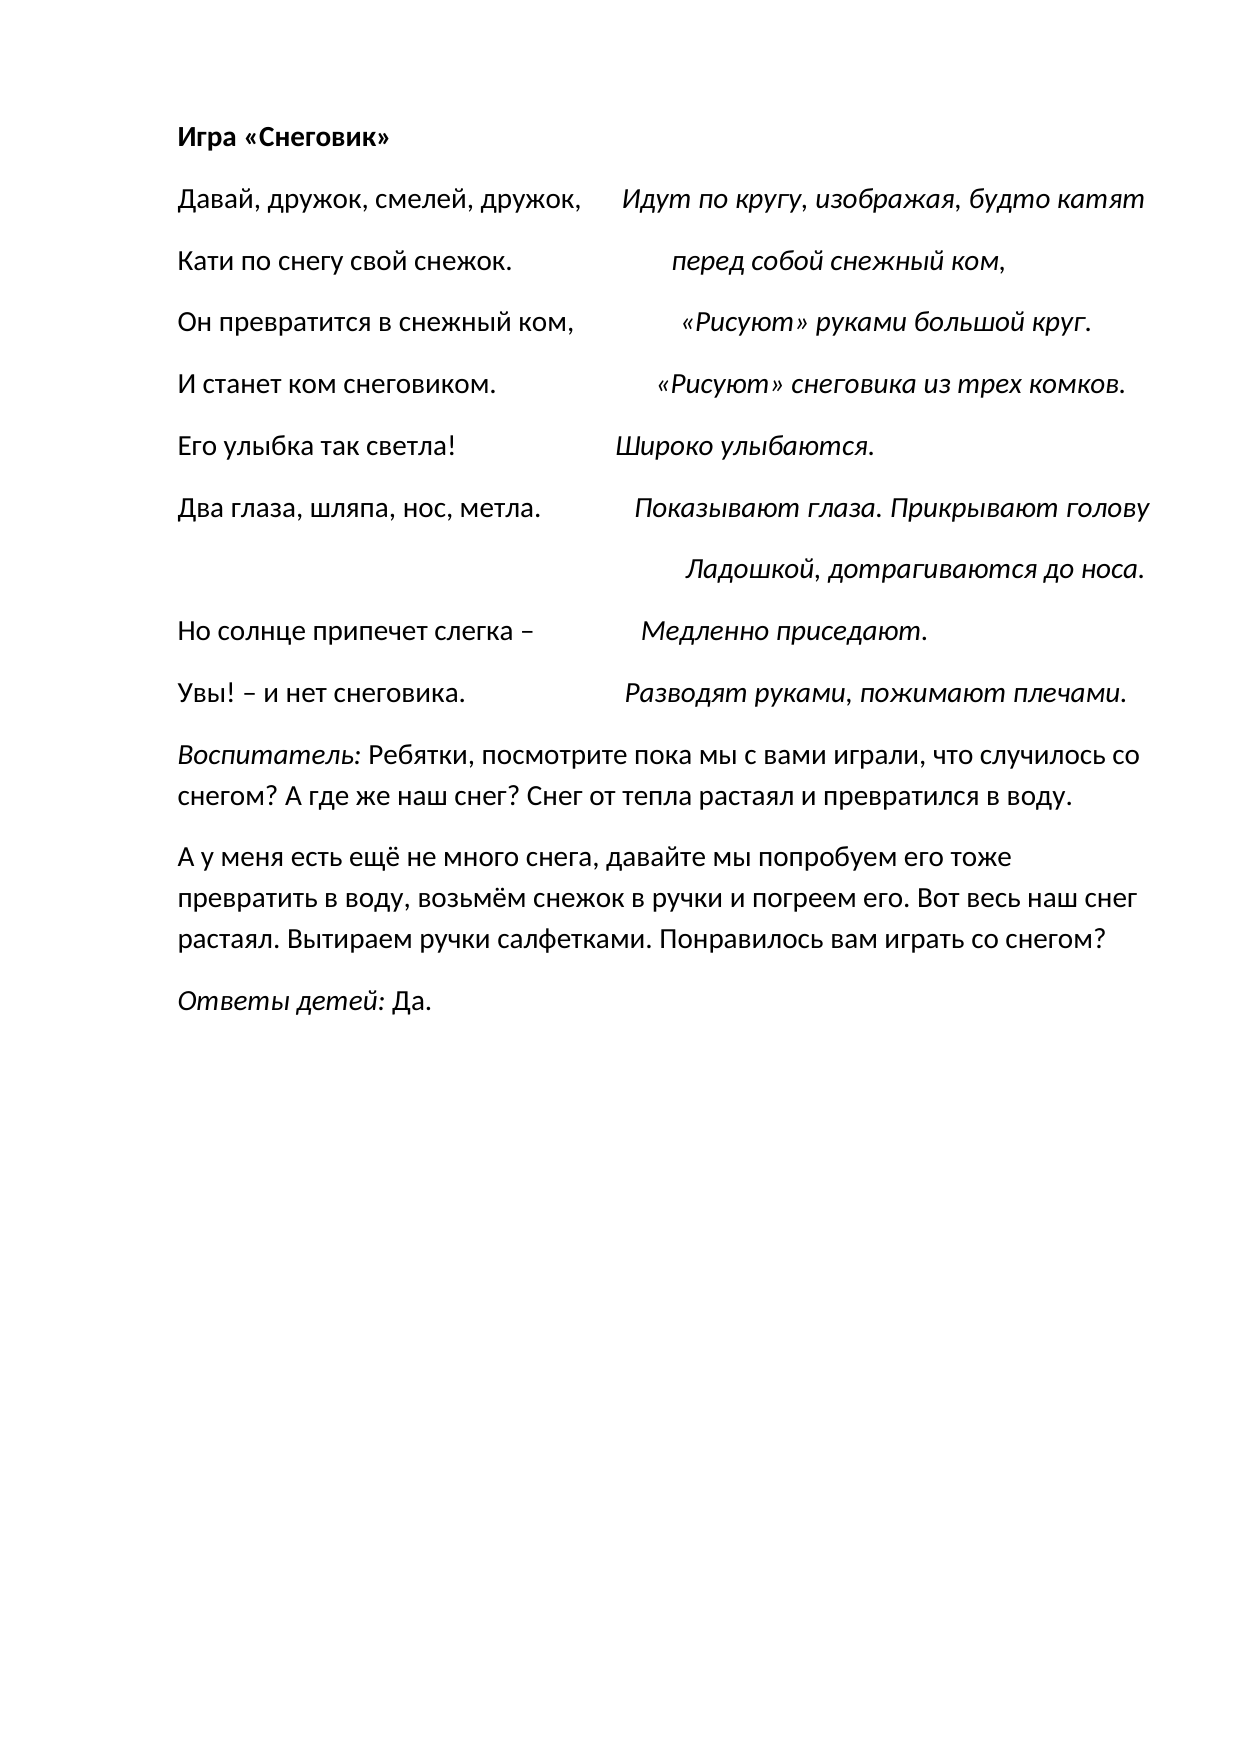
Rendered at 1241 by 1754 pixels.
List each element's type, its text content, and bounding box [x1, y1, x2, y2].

text Игра «Снеговик» [177, 118, 1152, 154]
text И станет ком снеговиком. «Рисуют» снеговика из трех комков. [177, 365, 1152, 401]
text Давай, дружок, смелей, дружок, Идут по кругу, изображая, будто катят [177, 180, 1152, 216]
text Кати по снегу свой снежок. перед собой снежный ком, [177, 242, 1152, 277]
text А у меня есть ещё не много снега, давайте мы попробуем его тоже превратить в воду, возьмём снежок в ручки и погреем его. Вот весь наш снег растаял. Вытираем ручки салфетками. Понравилось вам играть со снегом? [177, 838, 1152, 956]
text Ладошкой, дотрагиваются до носа. [177, 551, 1152, 586]
text Он превратится в снежный ком, «Рисуют» руками большой круг. [177, 303, 1152, 339]
text Его улыбка так светла! Широко улыбаются. [177, 427, 1152, 463]
text Два глаза, шляпа, нос, метла. Показывают глаза. Прикрывают голову [177, 489, 1152, 524]
text Ответы детей: Да. [177, 982, 1152, 1018]
text Воспитатель: Ребятки, посмотрите пока мы с вами играли, что случилось со снегом? А где же наш снег? Снег от тепла растаял и превратился в воду. [177, 736, 1152, 812]
text Увы! – и нет снеговика. Разводят руками, пожимают плечами. [177, 674, 1152, 710]
text Но солнце припечет слегка – Медленно приседают. [177, 612, 1152, 648]
